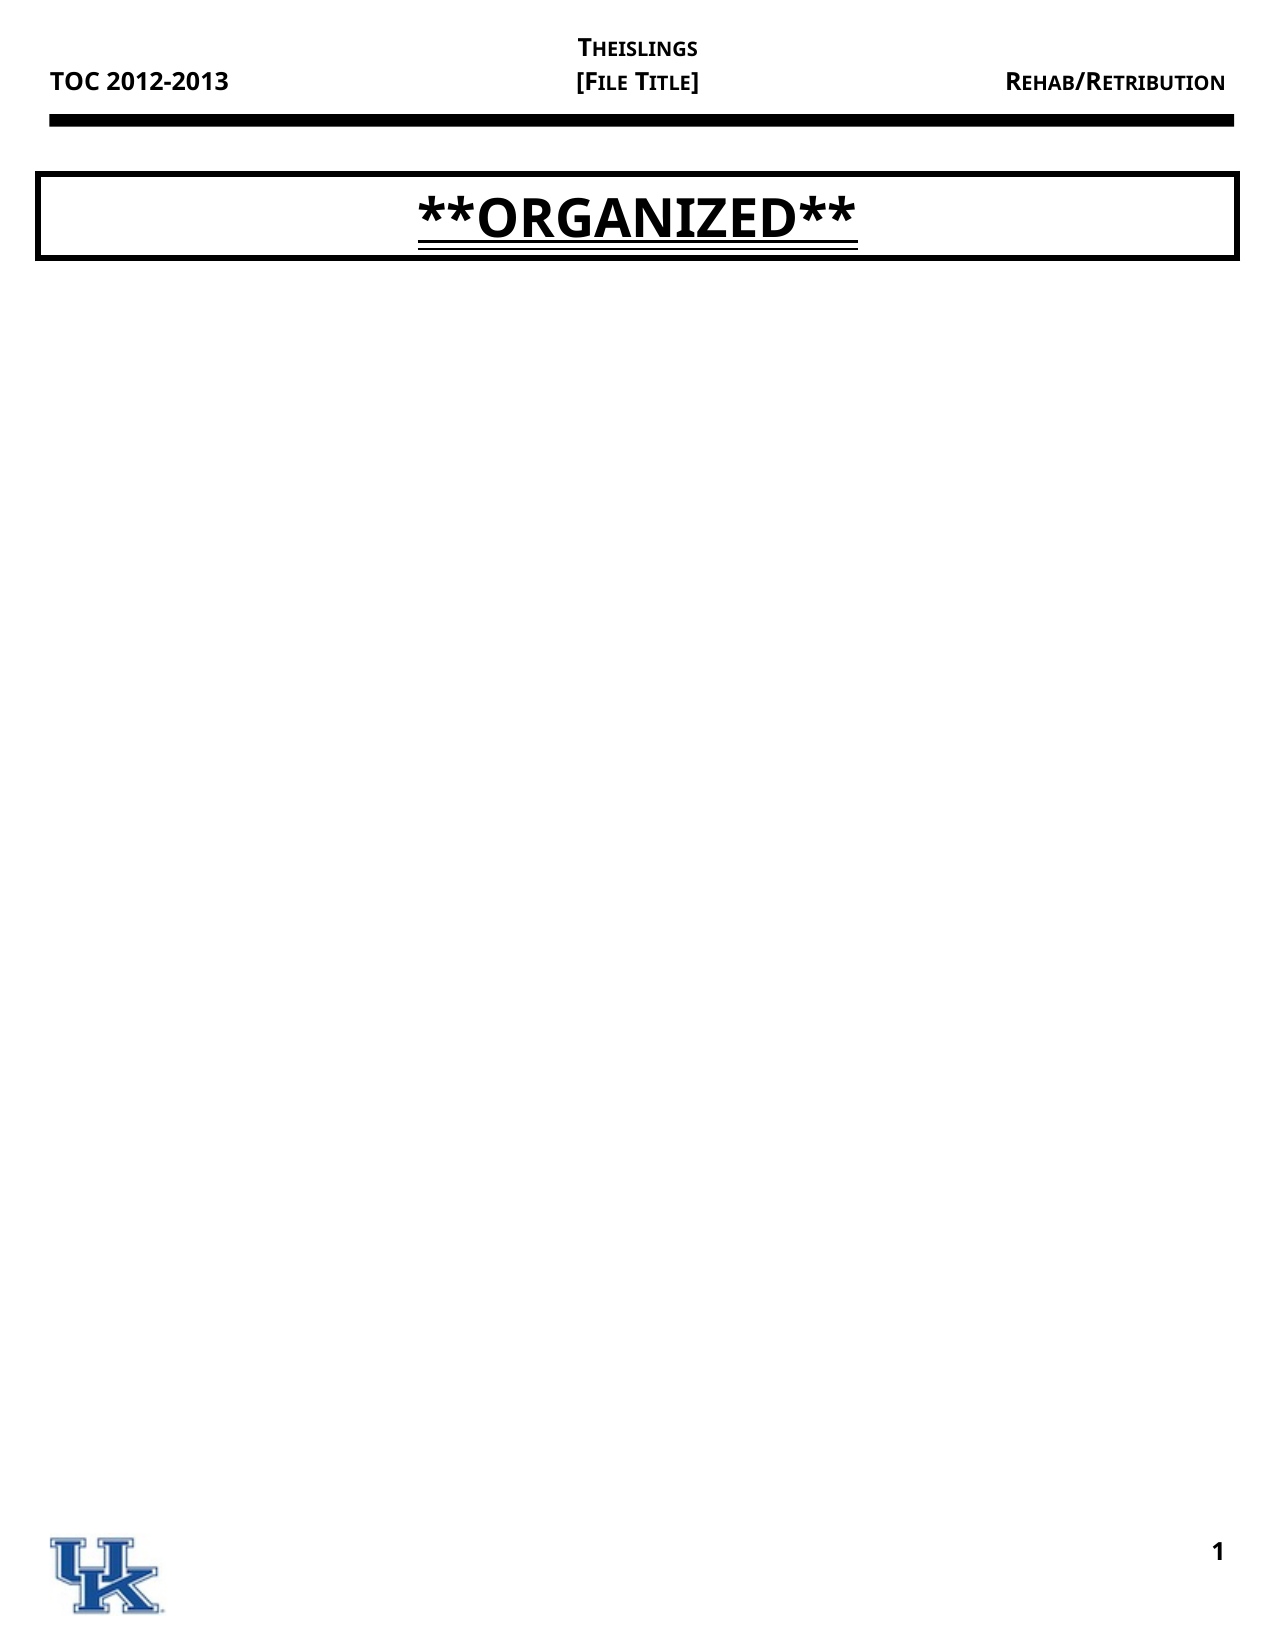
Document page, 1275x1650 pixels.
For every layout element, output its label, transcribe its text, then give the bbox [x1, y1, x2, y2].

picture [49, 1533, 167, 1616]
subtitle **ORGANIZED** [41, 177, 1234, 255]
